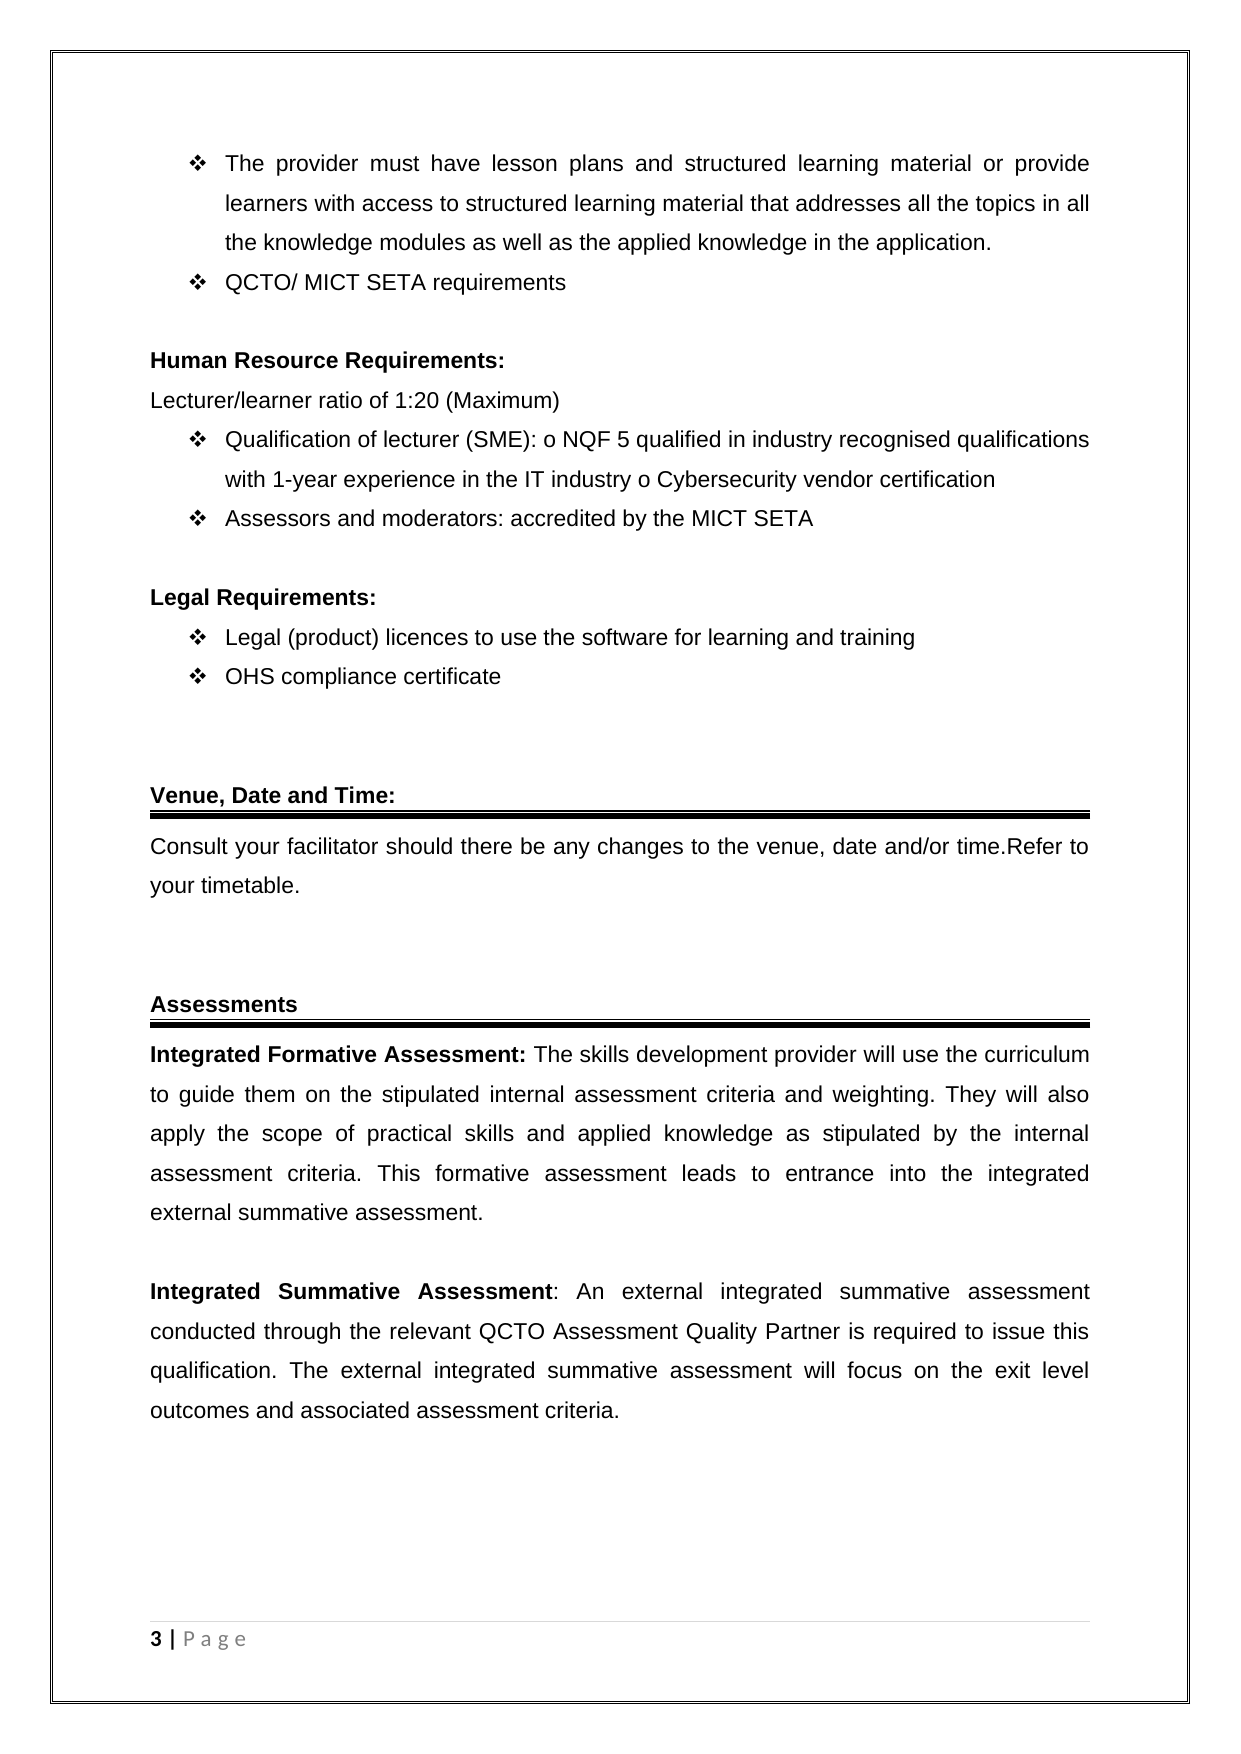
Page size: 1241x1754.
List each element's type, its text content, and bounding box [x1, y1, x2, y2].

list QCTO/ MICT SETA requirements [187, 268, 1090, 295]
list Qualification of lecturer (SME): o NQF 5 qualified in industry recognised qualifications with 1-year experience in the IT industry o Cybersecurity vendor certification [187, 426, 1090, 492]
text Integrated Summative Assessment: An external integrated summative assessment conducted through the relevant QCTO Assessment Quality Partner is required to issue this qualification. The external integrated summative assessment will focus on the exit level outcomes and associated assessment criteria. [150, 1278, 1090, 1423]
list OHS compliance certificate [187, 663, 1090, 689]
list The provider must have lesson plans and structured learning material or provide learners with access to structured learning material that addresses all the topics in all the knowledge modules as well as the applied knowledge in the application. [187, 150, 1090, 255]
text Legal Requirements: [150, 584, 1090, 611]
list Legal (product) licences to use the software for learning and training [187, 624, 1090, 650]
list Assessors and moderators: accredited by the MICT SETA [187, 505, 1090, 532]
text Lecturer/learner ratio of 1:20 (Maximum) [150, 387, 1090, 413]
text Consult your facilitator should there be any changes to the venue, date and/or time.Refer to your timetable. [150, 833, 1090, 898]
text Integrated Formative Assessment: The skills development provider will use the curriculum to guide them on the stipulated internal assessment criteria and weighting. They will also apply the scope of practical skills and applied knowledge as stipulated by the internal assessment criteria. This formative assessment leads to entrance into the integrated external summative assessment. [150, 1041, 1090, 1226]
text Venue, Date and Time: [150, 782, 1090, 810]
text Assessments [150, 991, 1090, 1019]
text Human Resource Requirements: [150, 347, 1090, 374]
